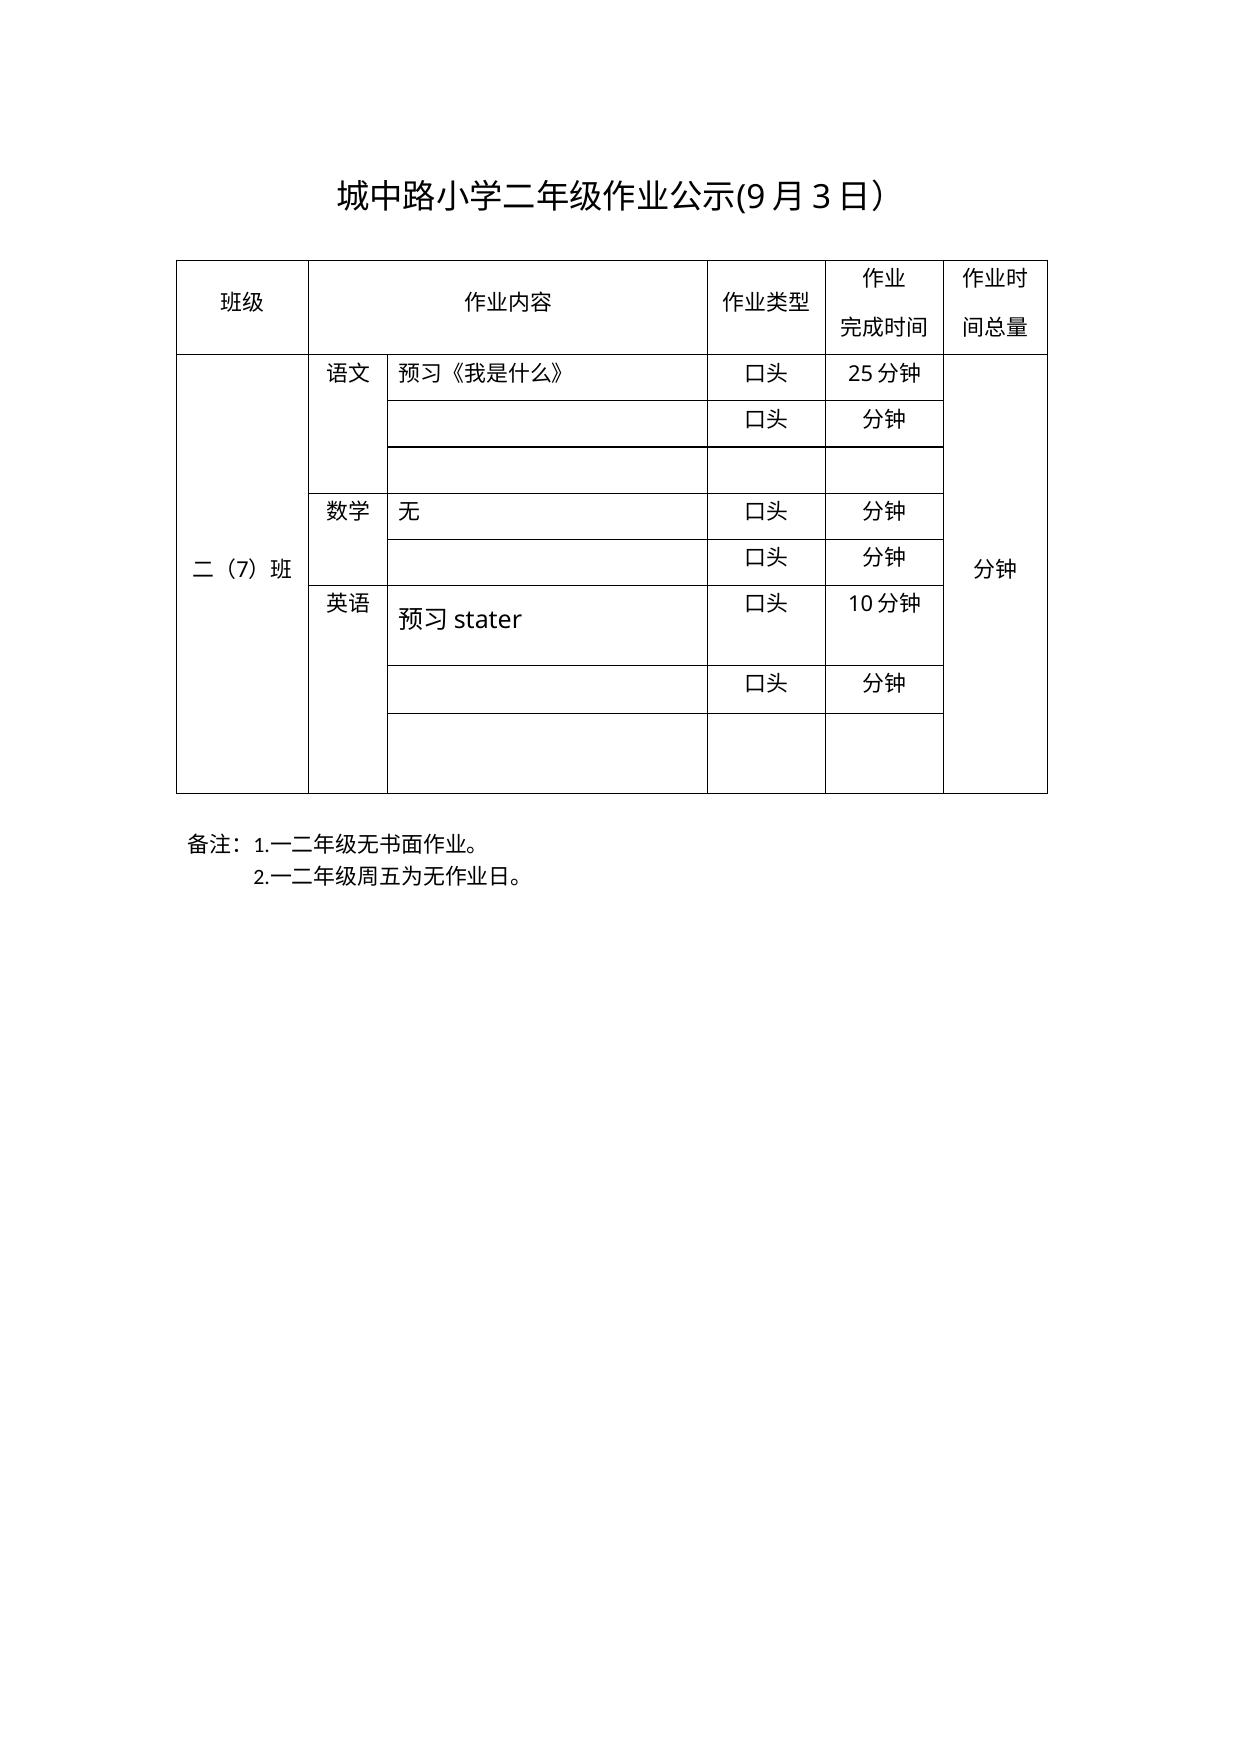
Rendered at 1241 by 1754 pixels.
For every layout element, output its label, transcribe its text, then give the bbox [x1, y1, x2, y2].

table_cell [708, 714, 825, 793]
text 城中路小学二年级作业公示(9月3日） [187, 162, 1053, 227]
table_cell 分钟 [826, 666, 943, 713]
table_cell 预习《我是什么》 [388, 355, 707, 400]
table_cell [388, 448, 707, 492]
table_cell 无 [388, 494, 707, 538]
table_cell 预习stater [388, 586, 707, 665]
table_cell 25分钟 [826, 355, 943, 400]
table_cell [388, 401, 707, 446]
table_cell [388, 666, 707, 713]
text 备注：1.一二年级无书面作业。 [187, 826, 1053, 859]
table_cell 口头 [708, 355, 825, 400]
table_cell 10分钟 [826, 586, 943, 665]
table_header 班级 [177, 261, 308, 354]
table_cell [388, 540, 707, 584]
table_cell [388, 714, 707, 793]
table_header 作业内容 [309, 261, 707, 354]
table_cell 分钟 [826, 494, 943, 538]
table_cell 数学 [309, 494, 387, 584]
table_cell 语文 [309, 355, 387, 492]
table_cell 口头 [708, 666, 825, 713]
table_header 作业时间总量 [944, 261, 1047, 354]
table_cell [826, 448, 943, 492]
text 2.一二年级周五为无作业日。 [187, 859, 1053, 891]
table_cell 分钟 [826, 401, 943, 446]
table_cell 口头 [708, 540, 825, 584]
table_cell 分钟 [944, 355, 1047, 793]
table_cell [708, 448, 825, 492]
table_cell 口头 [708, 401, 825, 446]
table_cell 分钟 [826, 540, 943, 584]
table_header 作业类型 [708, 261, 825, 354]
table_header 作业 完成时间 [826, 261, 943, 354]
table_cell 口头 [708, 586, 825, 665]
table_cell 口头 [708, 494, 825, 538]
table_cell 二（7）班 [177, 355, 308, 793]
table_cell [826, 714, 943, 793]
table_cell 英语 [309, 586, 387, 793]
